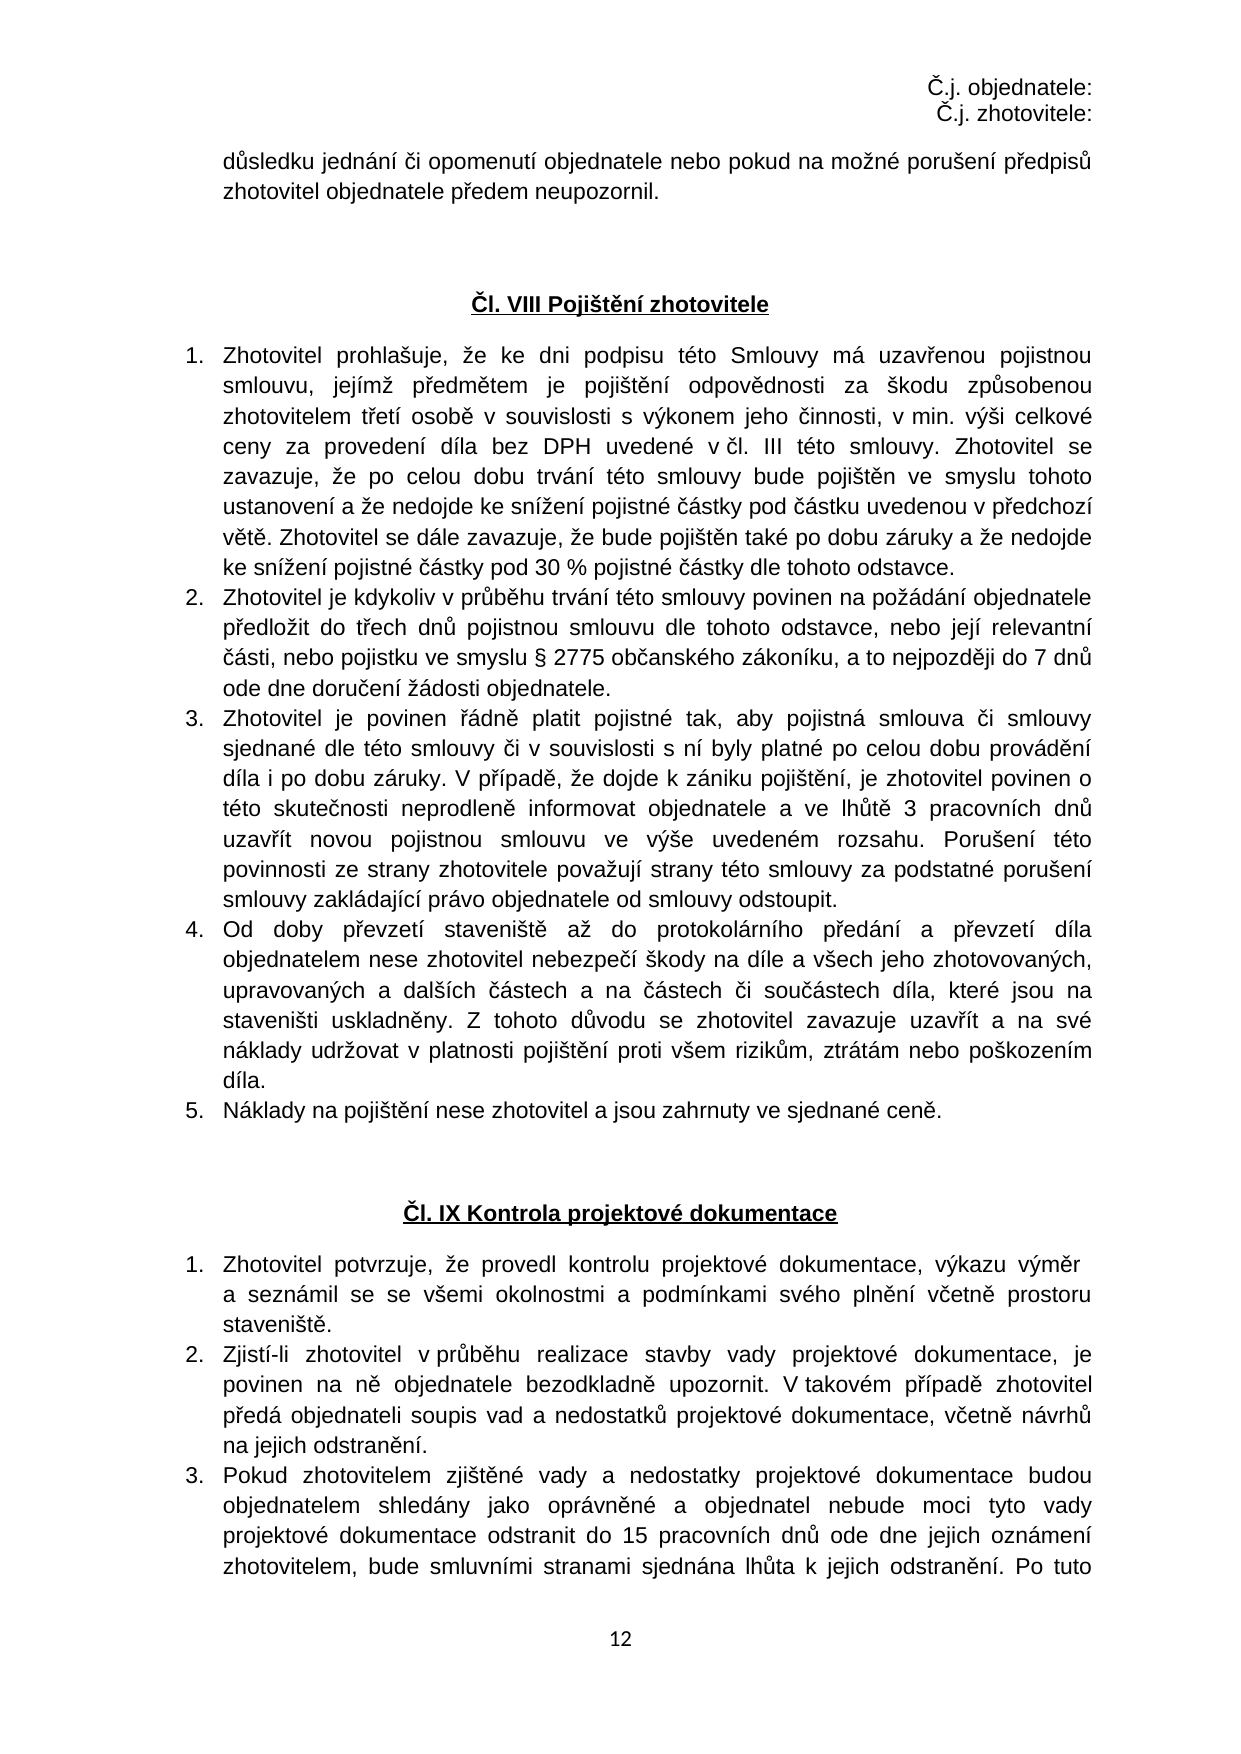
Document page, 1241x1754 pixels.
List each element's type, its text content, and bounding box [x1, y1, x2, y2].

list Zhotovitel potvrzuje, že provedl kontrolu projektové dokumentace, výkazu výměr a seznámil se se všemi okolnostmi a podmínkami svého plnění včetně prostoru staveniště. [185, 1251, 1093, 1337]
text Čl. IX Kontrola projektové dokumentace [148, 1199, 1093, 1226]
list Zhotovitel prohlašuje, že ke dni podpisu této Smlouvy má uzavřenou pojistnou smlouvu, jejímž předmětem je pojištění odpovědnosti za škodu způsobenou zhotovitelem třetí osobě v souvislosti s výkonem jeho činnosti, v min. výši celkové ceny za provedení díla bez DPH uvedené v čl. III této smlouvy. Zhotovitel se zavazuje, že po celou dobu trvání této smlouvy bude pojištěn ve smyslu tohoto ustanovení a že nedojde ke snížení pojistné částky pod částku uvedenou v předchozí větě. Zhotovitel se dále zavazuje, že bude pojištěn také po dobu záruky a že nedojde ke snížení pojistné částky pod 30 % pojistné částky dle tohoto odstavce. [185, 342, 1093, 580]
list Od doby převzetí staveniště až do protokolárního předání a převzetí díla objednatelem nese zhotovitel nebezpečí škody na díle a všech jeho zhotovovaných, upravovaných a dalších částech a na částech či součástech díla, které jsou na staveništi uskladněny. Z tohoto důvodu se zhotovitel zavazuje uzavřít a na své náklady udržovat v platnosti pojištění proti všem rizikům, ztrátám nebo poškozením díla. [185, 916, 1093, 1094]
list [185, 148, 1093, 204]
list Náklady na pojištění nese zhotovitel a jsou zahrnuty ve sjednané ceně. [185, 1097, 1093, 1124]
list Zhotovitel je kdykoliv v průběhu trvání této smlouvy povinen na požádání objednatele předložit do třech dnů pojistnou smlouvu dle tohoto odstavce, nebo její relevantní části, nebo pojistku ve smyslu § 2775 občanského zákoníku, a to nejpozději do 7 dnů ode dne doručení žádosti objednatele. [185, 584, 1093, 701]
text Čl. VIII Pojištění zhotovitele [148, 291, 1093, 318]
list Zjistí-li zhotovitel v průběhu realizace stavby vady projektové dokumentace, je povinen na ně objednatele bezodkladně upozornit. V takovém případě zhotovitel předá objednateli soupis vad a nedostatků projektové dokumentace, včetně návrhů na jejich odstranění. [185, 1341, 1093, 1458]
list Zhotovitel je povinen řádně platit pojistné tak, aby pojistná smlouva či smlouvy sjednané dle této smlouvy či v souvislosti s ní byly platné po celou dobu provádění díla i po dobu záruky. V případě, že dojde k zániku pojištění, je zhotovitel povinen o této skutečnosti neprodleně informovat objednatele a ve lhůtě 3 pracovních dnů uzavřít novou pojistnou smlouvu ve výše uvedeném rozsahu. Porušení této povinnosti ze strany zhotovitele považují strany této smlouvy za podstatné porušení smlouvy zakládající právo objednatele od smlouvy odstoupit. [185, 705, 1093, 912]
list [185, 1462, 1093, 1579]
